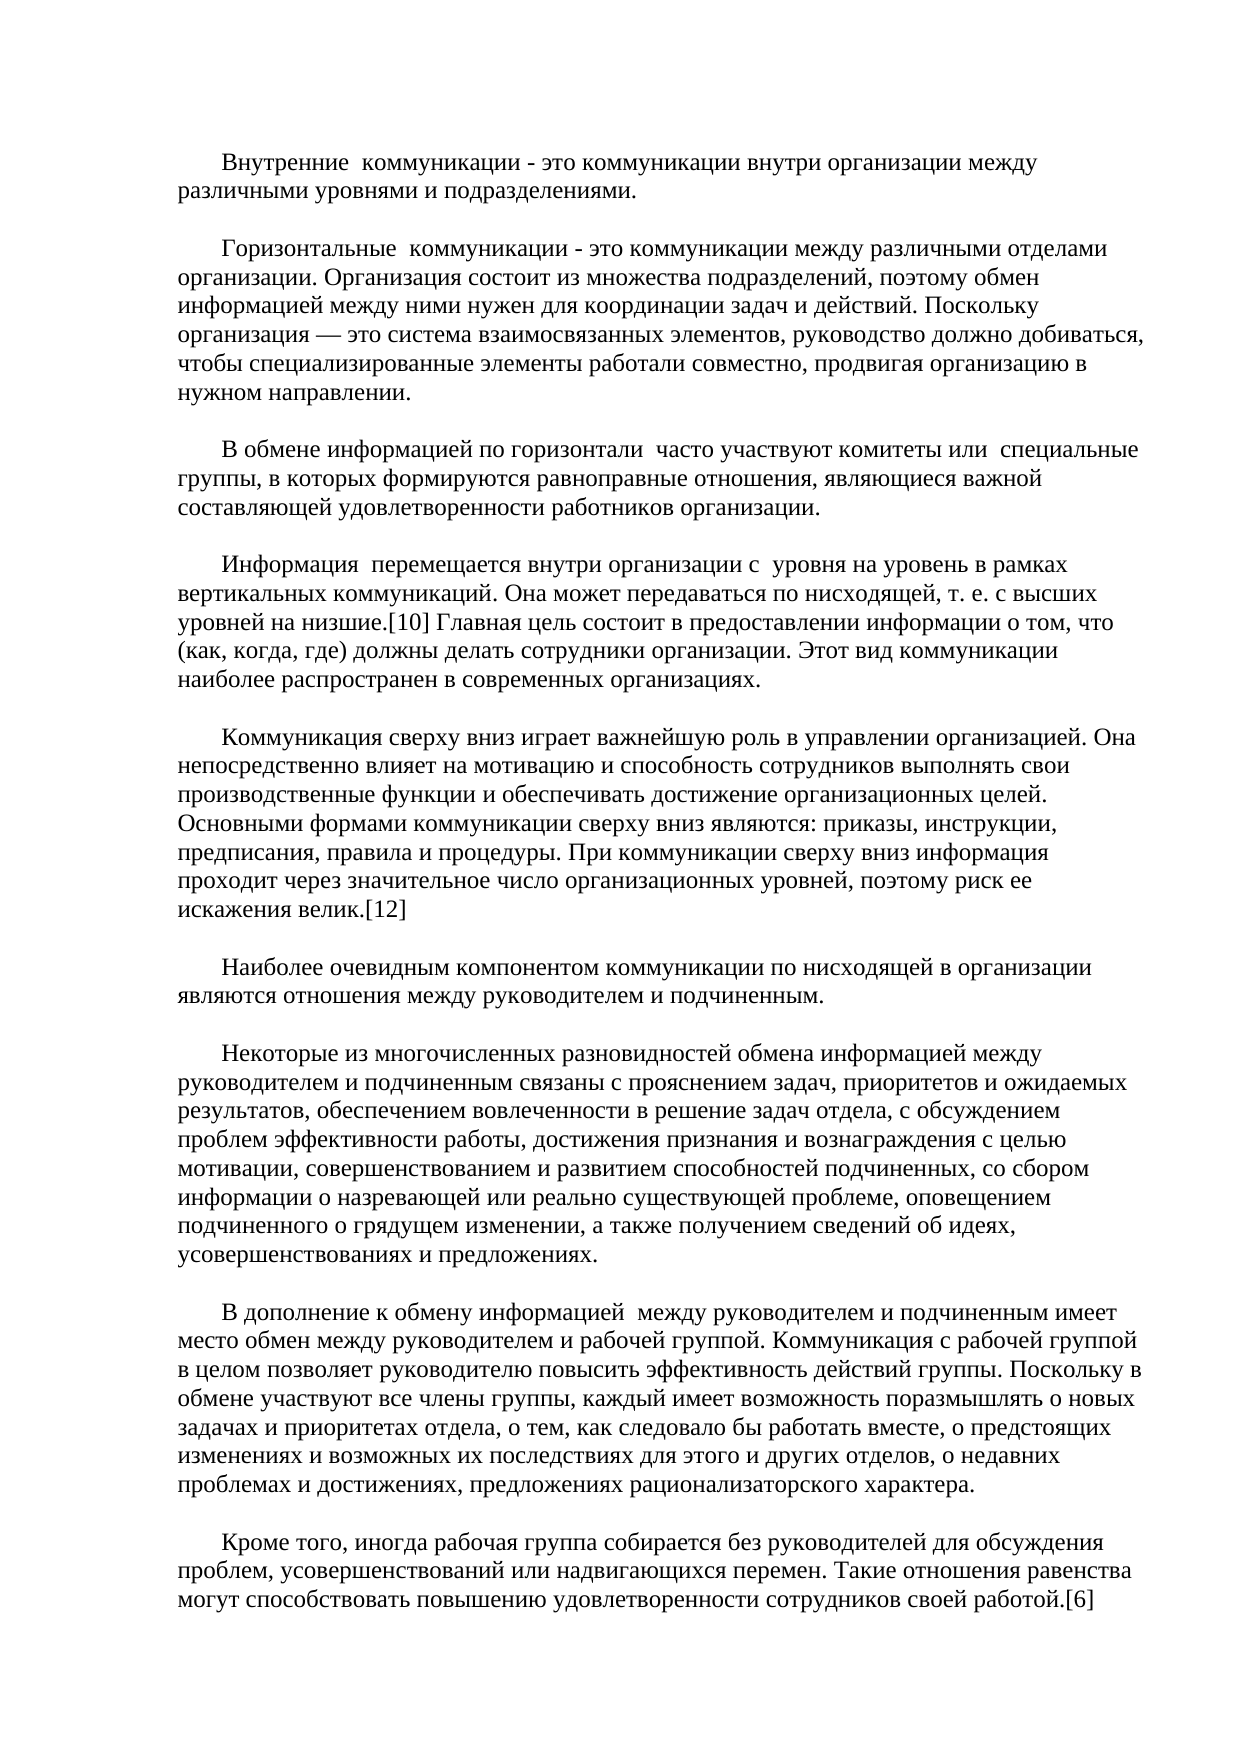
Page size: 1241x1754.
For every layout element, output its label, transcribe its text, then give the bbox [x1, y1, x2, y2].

text Информация перемещается внутри организации с уровня на уровень в рамках вертикальных коммуникаций. Она может передаваться по нисходящей, т. е. с высших уровней на низшие.[10] Главная цель состоит в предоставлении информации о том, что (как, когда, где) должны делать сотрудники организации. Этот вид коммуникации наиболее распространен в современных организациях. [177, 549, 1152, 693]
text Некоторые из многочисленных разновидностей обмена информацией между руководителем и подчиненным связаны с прояснением задач, приоритетов и ожидаемых результатов, обеспечением вовлеченности в решение задач отдела, с обсуждением проблем эффективности работы, достижения признания и вознаграждения с целью мотивации, совершенствованием и развитием способностей подчиненных, со сбором информации о назревающей или реально существующей проблеме, оповещением подчиненного о грядущем изменении, а также получением сведений об идеях, усовершенствованиях и предложениях. [177, 1038, 1152, 1268]
text В дополнение к обмену информацией между руководителем и подчиненным имеет место обмен между руководителем и рабочей группой. Коммуникация с рабочей группой в целом позволяет руководителю повысить эффективность действий группы. Поскольку в обмене участвуют все члены группы, каждый имеет возможность поразмышлять о новых задачах и приоритетах отдела, о тем, как следовало бы работать вместе, о предстоящих изменениях и возможных их последствиях для этого и других отделов, о недавних проблемах и достижениях, предложениях рационализаторского характера. [177, 1297, 1152, 1498]
text Горизонтальные коммуникации - это коммуникации между различными отделами организации. Организация состоит из множества подразделений, поэтому обмен информацией между ними нужен для координации задач и действий. Поскольку организация — это система взаимосвязанных элементов, руководство должно добиваться, чтобы специализированные элементы работали совместно, продвигая организацию в нужном направлении. [177, 233, 1152, 406]
text Коммуникация сверху вниз играет важнейшую роль в управлении организацией. Она непосредственно влияет на мотивацию и способность сотрудников выполнять свои производственные функции и обеспечивать достижение организационных целей. Основными формами коммуникации сверху вниз являются: приказы, инструкции, предписания, правила и процедуры. При коммуникации сверху вниз информация проходит через значительное число организационных уровней, поэтому риск ее искажения велик.[12] [177, 722, 1152, 923]
text Внутренние коммуникации - это коммуникации внутри организации между различными уровнями и подразделениями. [177, 147, 1152, 204]
text Кроме того, иногда рабочая группа собирается без руководителей для обсуждения проблем, усовершенствований или надвигающихся перемен. Такие отношения равенства могут способствовать повышению удовлетворенности сотрудников своей работой.[6] [177, 1527, 1152, 1613]
text Наиболее очевидным компонентом коммуникации по нисходящей в организации являются отношения между руководителем и подчиненным. [177, 952, 1152, 1009]
text В обмене информацией по горизонтали часто участвуют комитеты или специальные группы, в которых формируются равноправные отношения, являющиеся важной составляющей удовлетворенности работников организации. [177, 434, 1152, 521]
